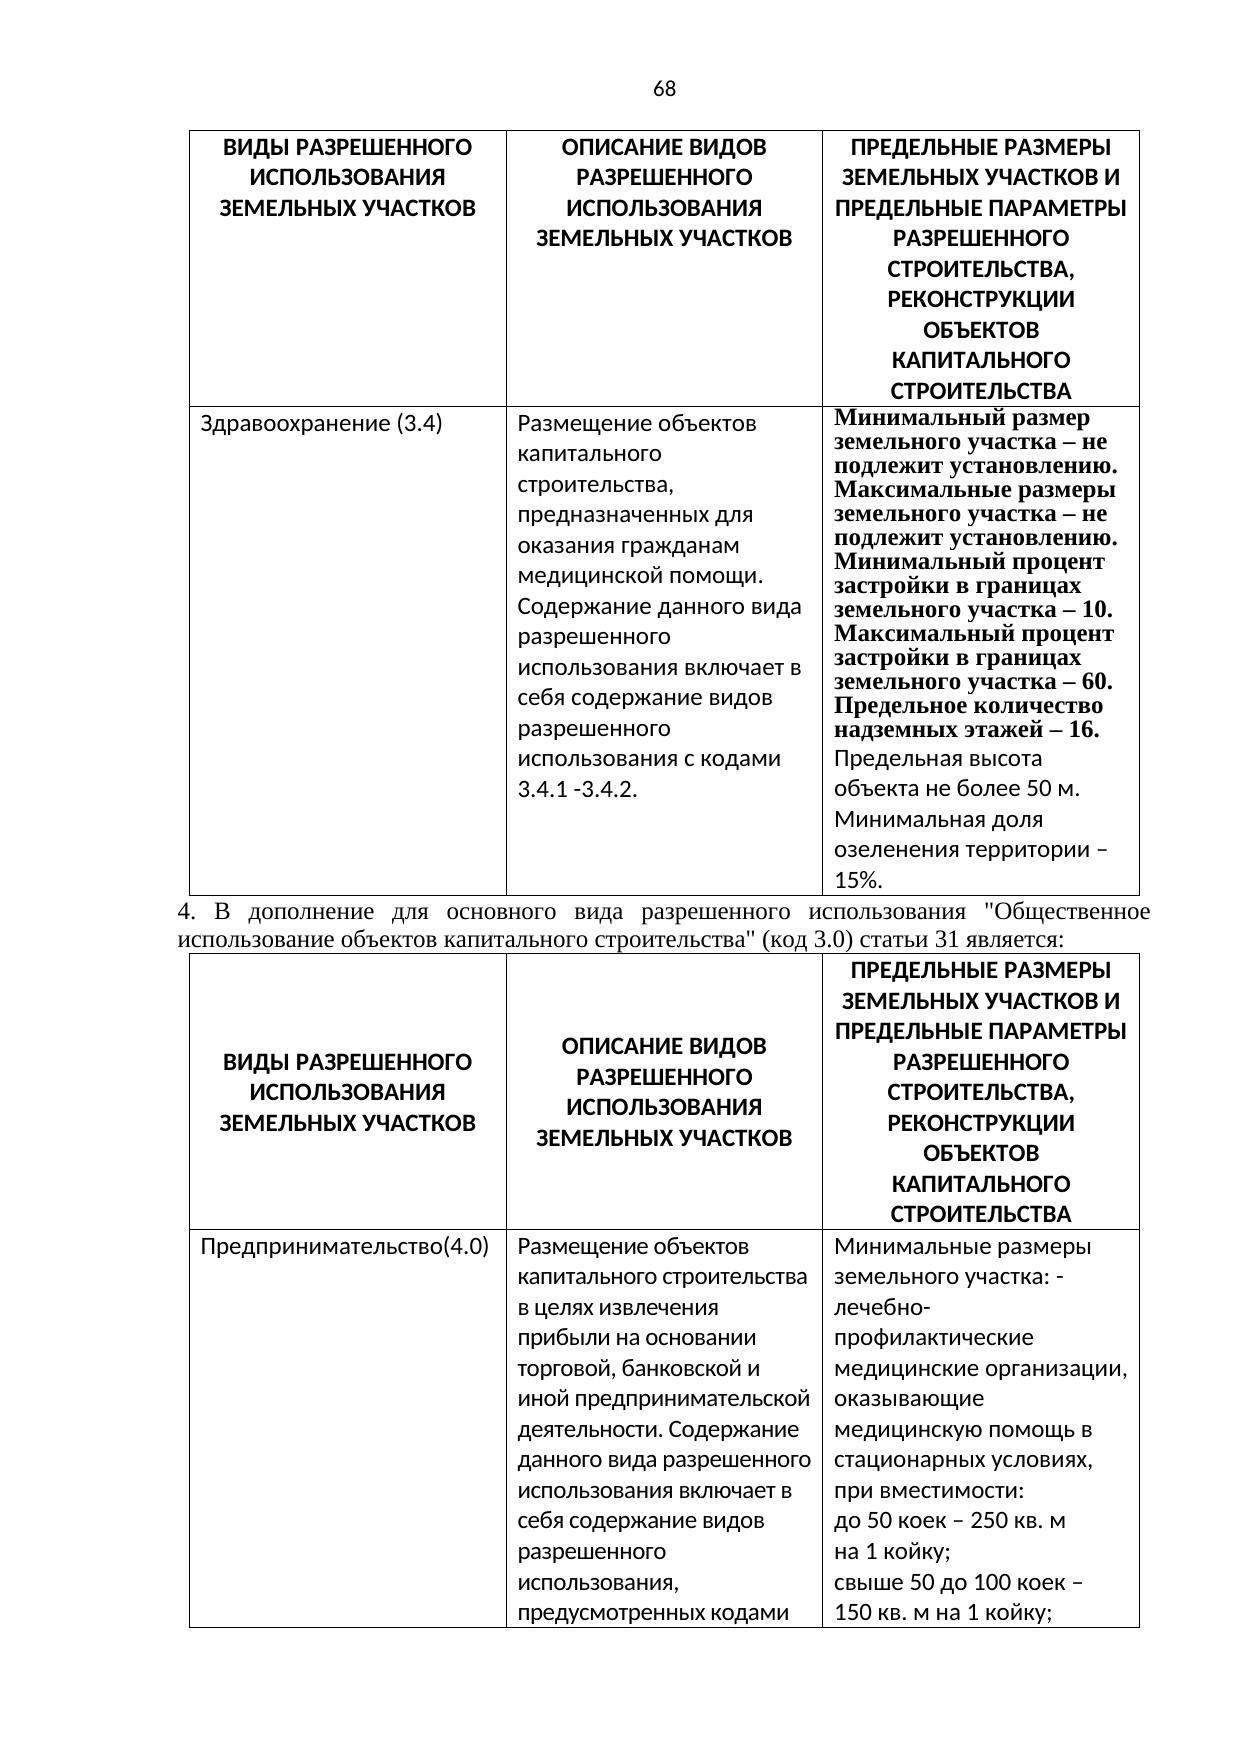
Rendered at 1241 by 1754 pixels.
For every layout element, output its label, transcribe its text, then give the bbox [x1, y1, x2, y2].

table_cell Минимальный размер земельного участка – не подлежит установлению. Максимальные размеры земельного участка – не подлежит установлению. Минимальный процент застройки в границах земельного участка – 10. Максимальный процент застройки в границах земельного участка – 60. Предельное количество надземных этажей – 16. Предельная высота объекта не более 50 м. Минимальная доля озеленения территории – 15%. [823, 407, 1139, 895]
table_header ОПИСАНИЕ ВИДОВ РАЗРЕШЕННОГО ИСПОЛЬЗОВАНИЯ ЗЕМЕЛЬНЫХ УЧАСТКОВ [507, 954, 822, 1229]
table_header ВИДЫ РАЗРЕШЕННОГО ИСПОЛЬЗОВАНИЯ ЗЕМЕЛЬНЫХ УЧАСТКОВ [190, 954, 506, 1229]
table_cell Размещение объектов капитального строительства, предназначенных для оказания гражданам медицинской помощи. Содержание данного вида разрешенного использования включает в себя содержание видов разрешенного использования с кодами 3.4.1 -3.4.2. [507, 407, 822, 895]
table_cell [190, 1230, 506, 1627]
table_header ПРЕДЕЛЬНЫЕ РАЗМЕРЫ ЗЕМЕЛЬНЫХ УЧАСТКОВ И ПРЕДЕЛЬНЫЕ ПАРАМЕТРЫ РАЗРЕШЕННОГО СТРОИТЕЛЬСТВА, РЕКОНСТРУКЦИИ ОБЪЕКТОВ КАПИТАЛЬНОГО СТРОИТЕЛЬСТВА [823, 131, 1139, 406]
table_header ВИДЫ РАЗРЕШЕННОГО ИСПОЛЬЗОВАНИЯ ЗЕМЕЛЬНЫХ УЧАСТКОВ [190, 131, 506, 406]
table_cell Здравоохранение (3.4) [190, 407, 506, 895]
text 4. В дополнение для основного вида разрешенного использования "Общественное использование объектов капитального строительства" (код 3.0) статьи 31 является: [177, 896, 1152, 953]
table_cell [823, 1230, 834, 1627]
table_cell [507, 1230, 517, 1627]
table_header ПРЕДЕЛЬНЫЕ РАЗМЕРЫ ЗЕМЕЛЬНЫХ УЧАСТКОВ И ПРЕДЕЛЬНЫЕ ПАРАМЕТРЫ РАЗРЕШЕННОГО СТРОИТЕЛЬСТВА, РЕКОНСТРУКЦИИ ОБЪЕКТОВ КАПИТАЛЬНОГО СТРОИТЕЛЬСТВА [823, 954, 1139, 1229]
table_header ОПИСАНИЕ ВИДОВ РАЗРЕШЕННОГО ИСПОЛЬЗОВАНИЯ ЗЕМЕЛЬНЫХ УЧАСТКОВ [507, 131, 822, 406]
